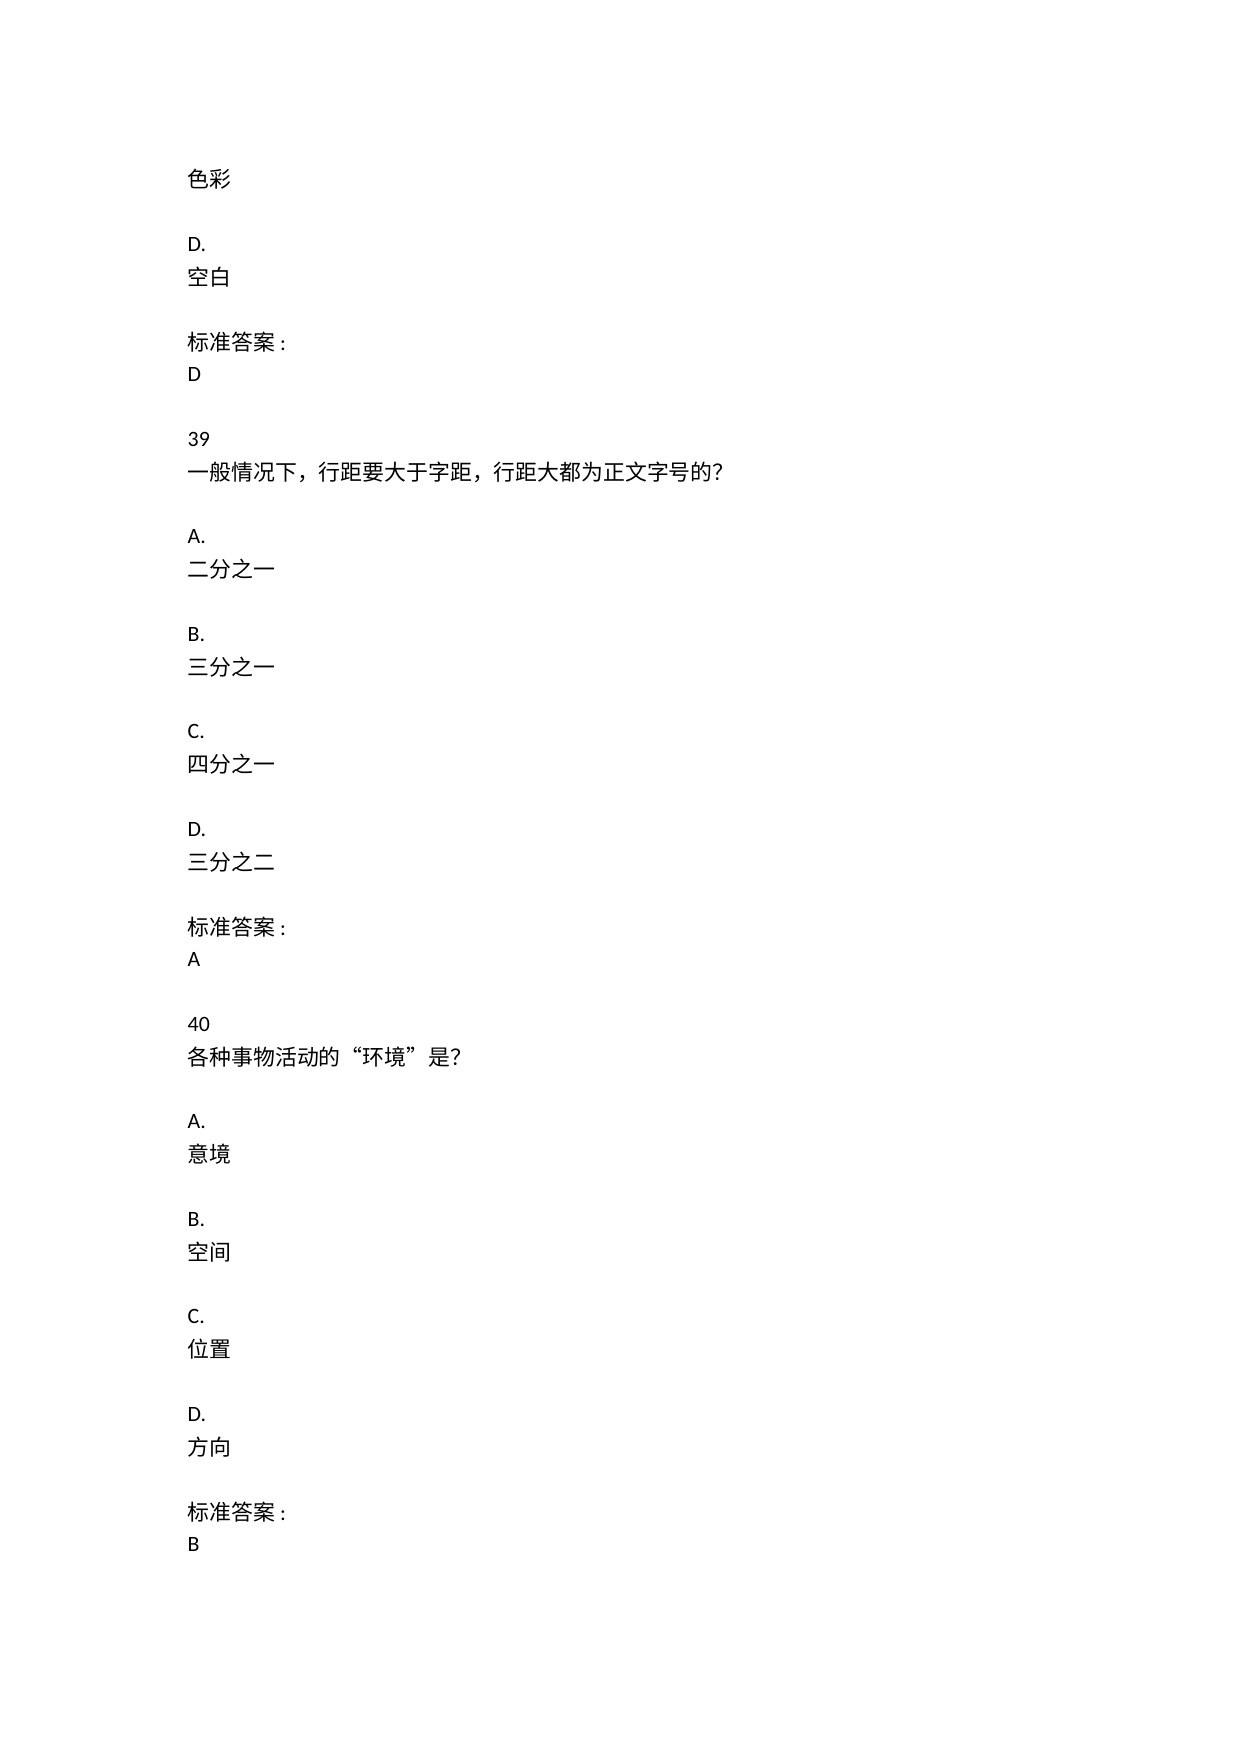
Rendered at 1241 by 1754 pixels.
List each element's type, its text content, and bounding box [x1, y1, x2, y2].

text 标准答案 : [187, 1494, 1053, 1527]
text B. [187, 1202, 1053, 1234]
text 二分之一 [187, 552, 1053, 584]
text D. [187, 1397, 1053, 1429]
text 三分之一 [187, 649, 1053, 682]
text 方向 [187, 1429, 1053, 1462]
text 标准答案 : [187, 909, 1053, 942]
text C. [187, 714, 1053, 747]
text A. [187, 1104, 1053, 1137]
text D. [187, 227, 1053, 259]
text A [187, 942, 1053, 974]
text 意境 [187, 1137, 1053, 1169]
text 三分之二 [187, 844, 1053, 877]
text 标准答案 : [187, 324, 1053, 357]
text B [187, 1527, 1053, 1559]
text 各种事物活动的“环境”是？ [187, 1039, 1053, 1072]
text 空白 [187, 259, 1053, 292]
text 39 [187, 422, 1053, 454]
text D. [187, 812, 1053, 844]
text C. [187, 1299, 1053, 1332]
text B. [187, 617, 1053, 649]
text A. [187, 519, 1053, 552]
text 40 [187, 1007, 1053, 1039]
text 四分之一 [187, 747, 1053, 779]
text 色彩 [187, 162, 1053, 194]
text 一般情况下，行距要大于字距，行距大都为正文字号的？ [187, 454, 1053, 487]
text 空间 [187, 1234, 1053, 1267]
text 位置 [187, 1332, 1053, 1364]
text D [187, 357, 1053, 389]
